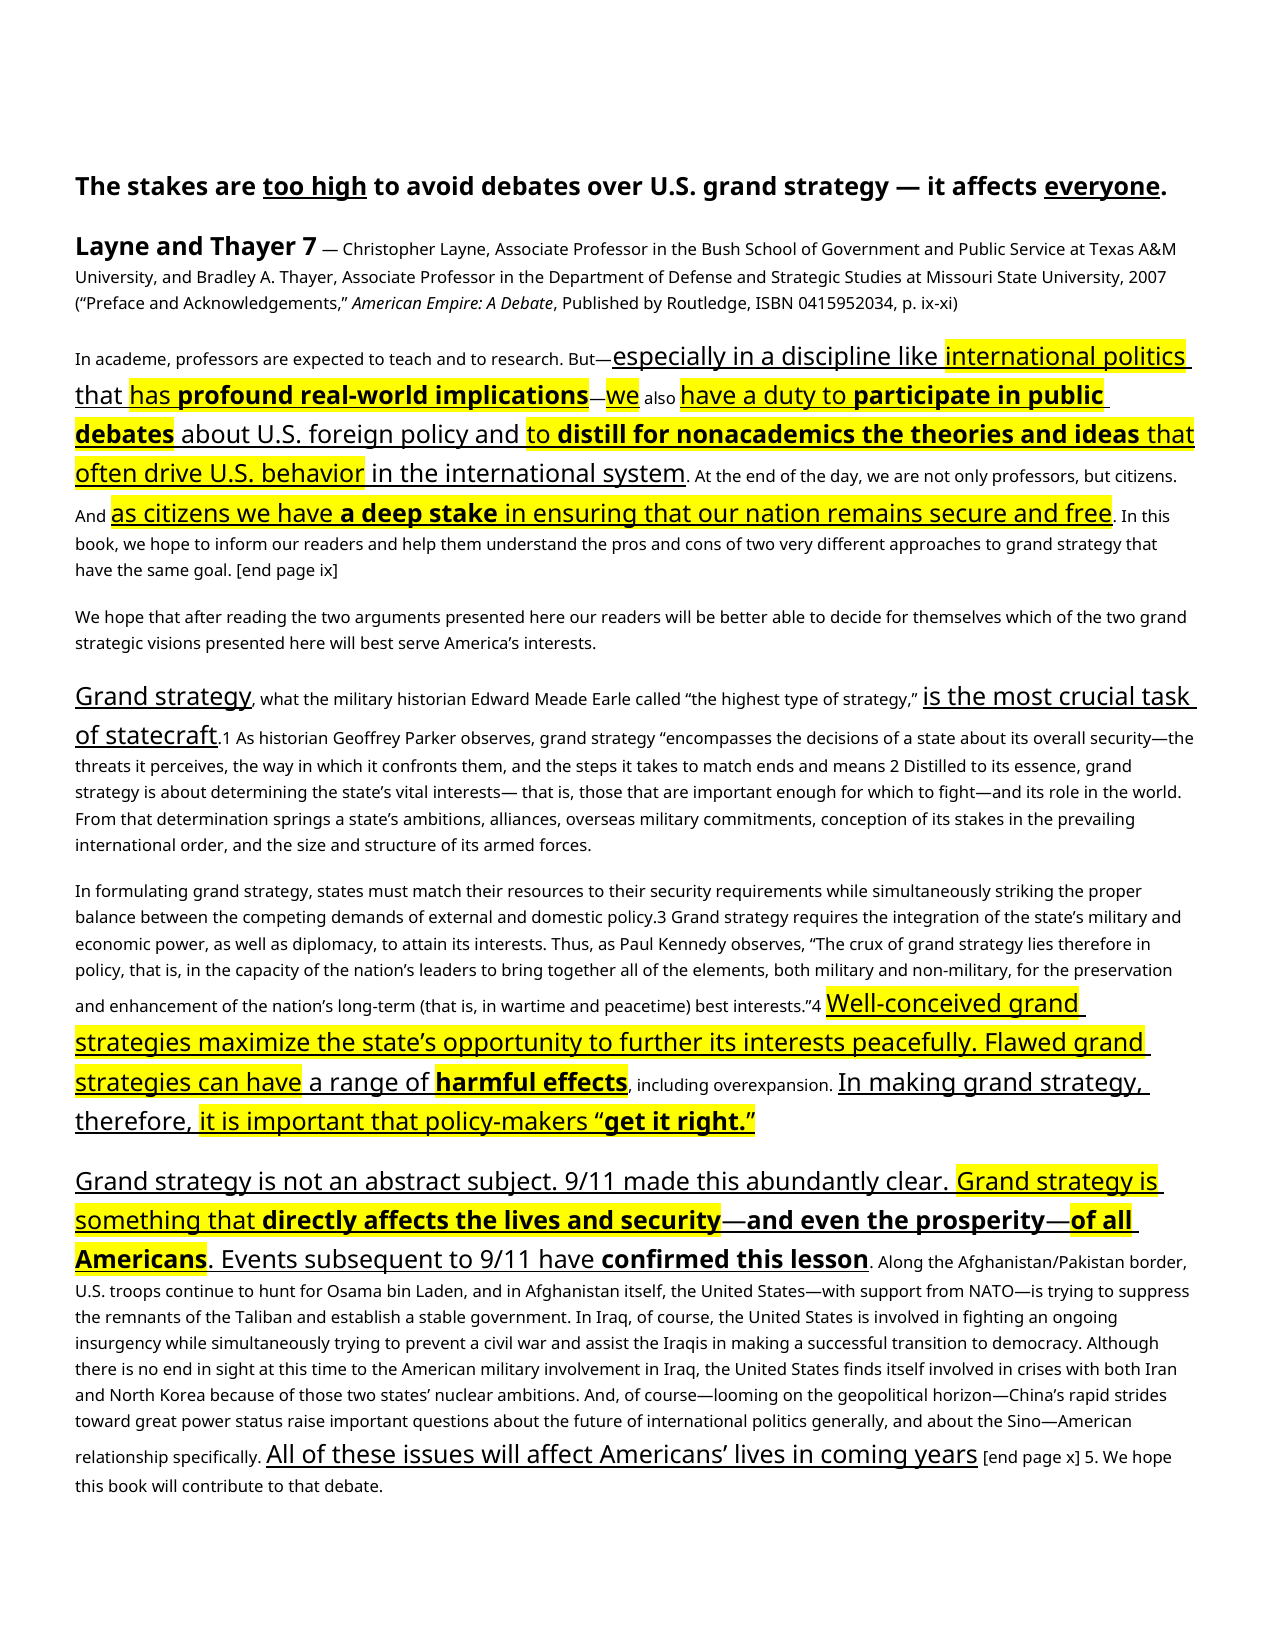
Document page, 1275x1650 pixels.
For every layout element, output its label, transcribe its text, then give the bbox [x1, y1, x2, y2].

text In formulating grand strategy, states must match their resources to their security requirements while simultaneously striking the proper balance between the competing demands of external and domestic policy.3 Grand strategy requires the integration of the state’s military and economic power, as well as diplomacy, to attain its interests. Thus, as Paul Kennedy observes, “The crux of grand strategy lies therefore in policy, that is, in the capacity of the nation’s leaders to bring together all of the elements, both military and non-military, for the preservation and enhancement of the nation’s long-term (that is, in wartime and peacetime) best interests.”4 Well-conceived grand strategies maximize the state’s opportunity to further its interests peacefully. Flawed grand strategies can have a range of harmful effects, including overexpansion. In making grand strategy, therefore, it is important that policy-makers “get it right.” [75, 880, 1200, 1137]
text Layne and Thayer 7 — Christopher Layne, Associate Professor in the Bush School of Government and Public Service at Texas A&M University, and Bradley A. Thayer, Associate Professor in the Department of Defense and Strategic Studies at Missouri State University, 2007 (“Preface and Acknowledgements,” American Empire: A Debate, Published by Routledge, ISBN 0415952034, p. ix-xi) [75, 228, 1200, 314]
subtitle The stakes are too high to avoid debates over U.S. grand strategy — it affects everyone. [75, 168, 1200, 202]
text We hope that after reading the two arguments presented here our readers will be better able to decide for themselves which of the two grand strategic visions presented here will best serve America’s interests. [75, 606, 1200, 654]
text Grand strategy, what the military historian Edward Meade Earle called “the highest type of strategy,” is the most crucial task of statecraft.1 As historian Geoffrey Parker observes, grand strategy “encompasses the decisions of a state about its overall security—the threats it perceives, the way in which it confronts them, and the steps it takes to match ends and means 2 Distilled to its essence, grand strategy is about determining the state’s vital interests— that is, those that are important enough for which to fight—and its role in the world. From that determination springs a state’s ambitions, alliances, overseas military commitments, conception of its stakes in the prevailing international order, and the size and structure of its armed forces. [75, 678, 1200, 856]
text Grand strategy is not an abstract subject. 9/11 made this abundantly clear. Grand strategy is something that directly affects the lives and security—and even the prosperity—of all Americans. Events subsequent to 9/11 have confirmed this lesson. Along the Afghanistan/Pakistan border, U.S. troops continue to hunt for Osama bin Laden, and in Afghanistan itself, the United States—with support from NATO—is trying to suppress the remnants of the Taliban and establish a stable government. In Iraq, of course, the United States is involved in fighting an ongoing insurgency while simultaneously trying to prevent a civil war and assist the Iraqis in making a successful transition to democracy. Although there is no end in sight at this time to the American military involvement in Iraq, the United States finds itself involved in crises with both Iran and North Korea because of those two states’ nuclear ambitions. And, of course—looming on the geopolitical horizon—China’s rapid strides toward great power status raise important questions about the future of international politics generally, and about the Sino—American relationship specifically. All of these issues will affect Americans’ lives in coming years [end page x] 5. We hope this book will contribute to that debate. [75, 1163, 1200, 1497]
text In academe, professors are expected to teach and to research. But—especially in a discipline like international politics that has profound real-world implications—we also have a duty to participate in public debates about U.S. foreign policy and to distill for nonacademics the theories and ideas that often drive U.S. behavior in the international system. At the end of the day, we are not only professors, but citizens. And as citizens we have a deep stake in ensuring that our nation remains secure and free. In this book, we hope to inform our readers and help them understand the pros and cons of two very different approaches to grand strategy that have the same goal. [end page ix] [75, 338, 1200, 581]
